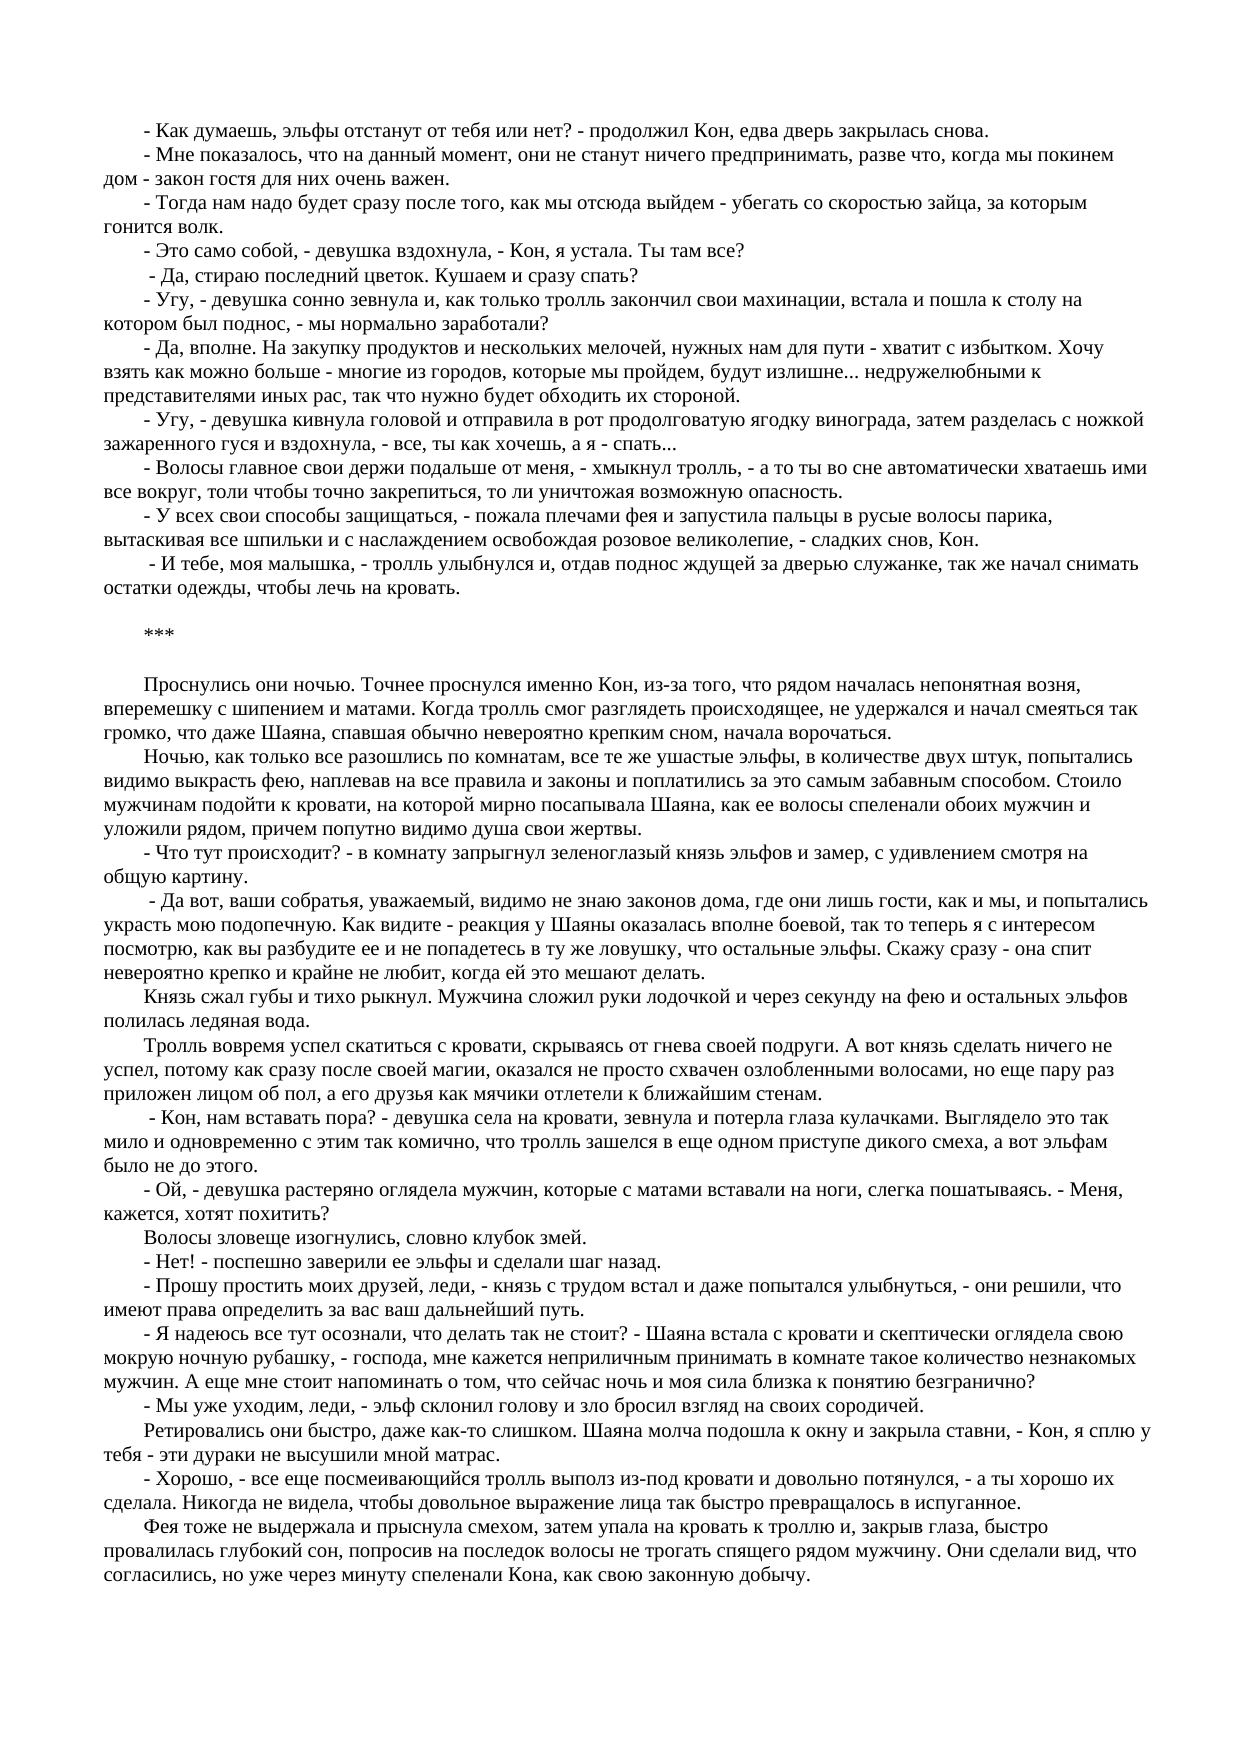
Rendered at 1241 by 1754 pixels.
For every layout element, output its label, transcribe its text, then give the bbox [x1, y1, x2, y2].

text - Мы уже уходим, леди, - эльф склонил голову и зло бросил взгляд на своих сородичей. [103, 1393, 1152, 1417]
text - Да, вполне. На закупку продуктов и нескольких мелочей, нужных нам для пути - хватит с избытком. Хочу взять как можно больше - многие из городов, которые мы пройдем, будут излишне... недружелюбными к представителями иных рас, так что нужно будет обходить их стороной. [103, 335, 1152, 407]
text - Волосы главное свои держи подальше от меня, - хмыкнул тролль, - а то ты во сне автоматически хватаешь ими все вокруг, толи чтобы точно закрепиться, то ли уничтожая возможную опасность. [103, 455, 1152, 503]
text Проснулись они ночью. Точнее проснулся именно Кон, из-за того, что рядом началась непонятная возня, вперемешку с шипением и матами. Когда тролль смог разглядеть происходящее, не удержался и начал смеяться так громко, что даже Шаяна, спавшая обычно невероятно крепким сном, начала ворочаться. [103, 672, 1152, 744]
text - Как думаешь, эльфы отстанут от тебя или нет? - продолжил Кон, едва дверь закрылась снова. [103, 118, 1152, 142]
text - Кон, нам вставать пора? - девушка села на кровати, зевнула и потерла глаза кулачками. Выглядело это так мило и одновременно с этим так комично, что тролль зашелся в еще одном приступе дикого смеха, а вот эльфам было не до этого. [103, 1105, 1152, 1177]
text Тролль вовремя успел скатиться с кровати, скрываясь от гнева своей подруги. А вот князь сделать ничего не успел, потому как сразу после своей магии, оказался не просто схвачен озлобленными волосами, но еще пару раз приложен лицом об пол, а его друзья как мячики отлетели к ближайшим стенам. [103, 1032, 1152, 1105]
text - Угу, - девушка сонно зевнула и, как только тролль закончил свои махинации, встала и пошла к столу на котором был поднос, - мы нормально заработали? [103, 287, 1152, 335]
text - Я надеюсь все тут осознали, что делать так не стоит? - Шаяна встала с кровати и скептически оглядела свою мокрую ночную рубашку, - господа, мне кажется неприличным принимать в комнате такое количество незнакомых мужчин. А еще мне стоит напоминать о том, что сейчас ночь и моя сила близка к понятию безгранично? [103, 1321, 1152, 1393]
text - И тебе, моя малышка, - тролль улыбнулся и, отдав поднос ждущей за дверью служанке, так же начал снимать остатки одежды, чтобы лечь на кровать. [103, 551, 1152, 599]
text - Это само собой, - девушка вздохнула, - Кон, я устала. Ты там все? [103, 238, 1152, 262]
text - Ой, - девушка растеряно оглядела мужчин, которые с матами вставали на ноги, слегка пошатываясь. - Меня, кажется, хотят похитить? [103, 1177, 1152, 1225]
text - Угу, - девушка кивнула головой и отправила в рот продолговатую ягодку винограда, затем разделась с ножкой зажаренного гуся и вздохнула, - все, ты как хочешь, а я - спать... [103, 407, 1152, 455]
text - Нет! - поспешно заверили ее эльфы и сделали шаг назад. [103, 1249, 1152, 1273]
text - У всех свои способы защищаться, - пожала плечами фея и запустила пальцы в русые волосы парика, вытаскивая все шпильки и с наслаждением освобождая розовое великолепие, - сладких снов, Кон. [103, 503, 1152, 551]
text Волосы зловеще изогнулись, словно клубок змей. [103, 1225, 1152, 1249]
text *** [103, 623, 1152, 647]
text - Да вот, ваши собратья, уважаемый, видимо не знаю законов дома, где они лишь гости, как и мы, и попытались украсть мою подопечную. Как видите - реакция у Шаяны оказалась вполне боевой, так то теперь я с интересом посмотрю, как вы разбудите ее и не попадетесь в ту же ловушку, что остальные эльфы. Скажу сразу - она спит невероятно крепко и крайне не любит, когда ей это мешают делать. [103, 888, 1152, 984]
text - Что тут происходит? - в комнату запрыгнул зеленоглазый князь эльфов и замер, с удивлением смотря на общую картину. [103, 840, 1152, 888]
text - Да, стираю последний цветок. Кушаем и сразу спать? [103, 262, 1152, 287]
text - Хорошо, - все еще посмеивающийся тролль выполз из-под кровати и довольно потянулся, - а ты хорошо их сделала. Никогда не видела, чтобы довольное выражение лица так быстро превращалось в испуганное. [103, 1466, 1152, 1514]
text - Тогда нам надо будет сразу после того, как мы отсюда выйдем - убегать со скоростью зайца, за которым гонится волк. [103, 190, 1152, 238]
text Князь сжал губы и тихо рыкнул. Мужчина сложил руки лодочкой и через секунду на фею и остальных эльфов полилась ледяная вода. [103, 984, 1152, 1032]
text Ночью, как только все разошлись по комнатам, все те же ушастые эльфы, в количестве двух штук, попытались видимо выкрасть фею, наплевав на все правила и законы и поплатились за это самым забавным способом. Стоило мужчинам подойти к кровати, на которой мирно посапывала Шаяна, как ее волосы спеленали обоих мужчин и уложили рядом, причем попутно видимо душа свои жертвы. [103, 744, 1152, 840]
text Ретировались они быстро, даже как-то слишком. Шаяна молча подошла к окну и закрыла ставни, - Кон, я сплю у тебя - эти дураки не высушили мной матрас. [103, 1417, 1152, 1466]
text - Прошу простить моих друзей, леди, - князь с трудом встал и даже попытался улыбнуться, - они решили, что имеют права определить за вас ваш дальнейший путь. [103, 1273, 1152, 1321]
text Фея тоже не выдержала и прыснула смехом, затем упала на кровать к троллю и, закрыв глаза, быстро провалилась глубокий сон, попросив на последок волосы не трогать спящего рядом мужчину. Они сделали вид, что согласились, но уже через минуту спеленали Кона, как свою законную добычу. [103, 1514, 1152, 1586]
text - Мне показалось, что на данный момент, они не станут ничего предпринимать, разве что, когда мы покинем дом - закон гостя для них очень важен. [103, 142, 1152, 190]
